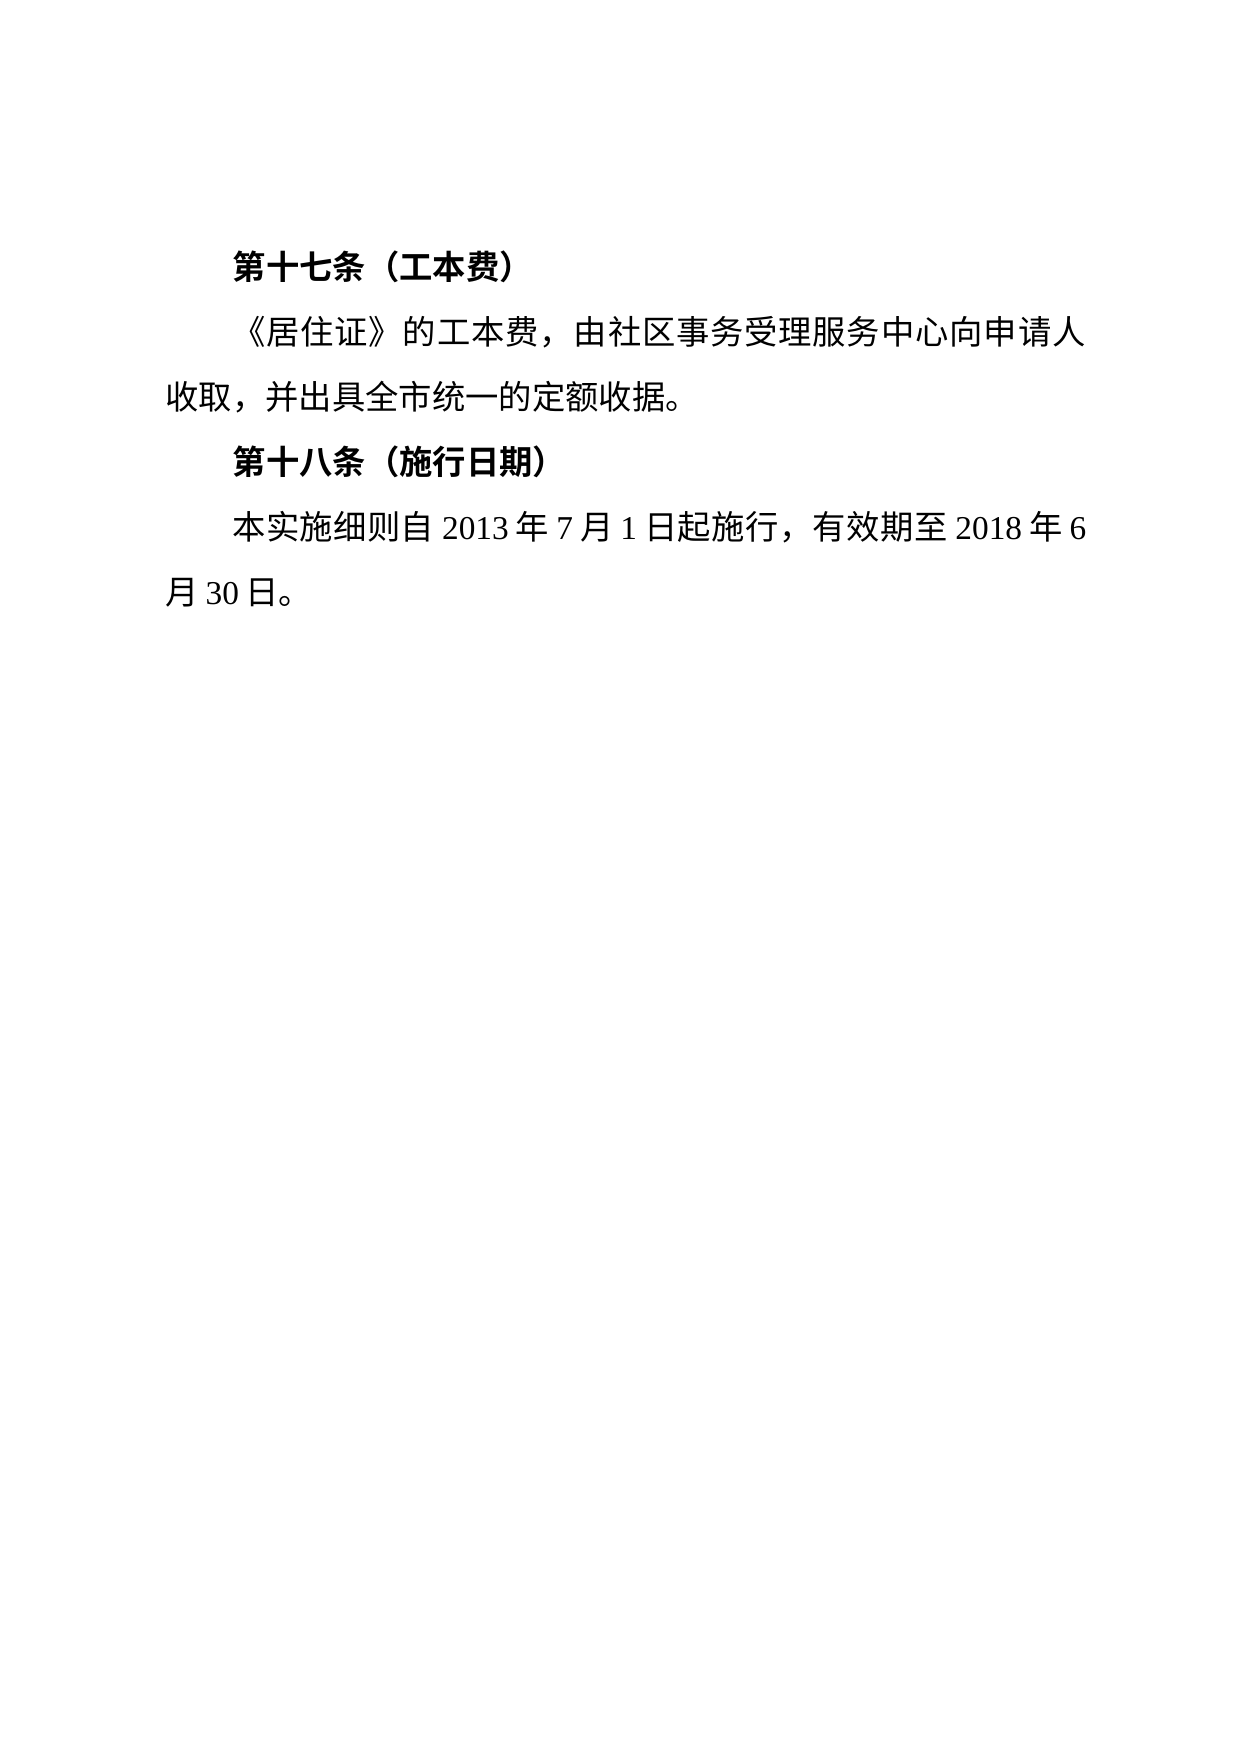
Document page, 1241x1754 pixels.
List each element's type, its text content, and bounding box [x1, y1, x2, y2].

text 《居住证》的工本费，由社区事务受理服务中心向申请人收取，并出具全市统一的定额收据。 [165, 298, 1087, 428]
text 第十七条（工本费） [165, 233, 1087, 298]
text 第十八条（施行日期） [165, 428, 1087, 493]
text 本实施细则自2013年7月1日起施行，有效期至2018年6月30日。 [165, 493, 1087, 623]
